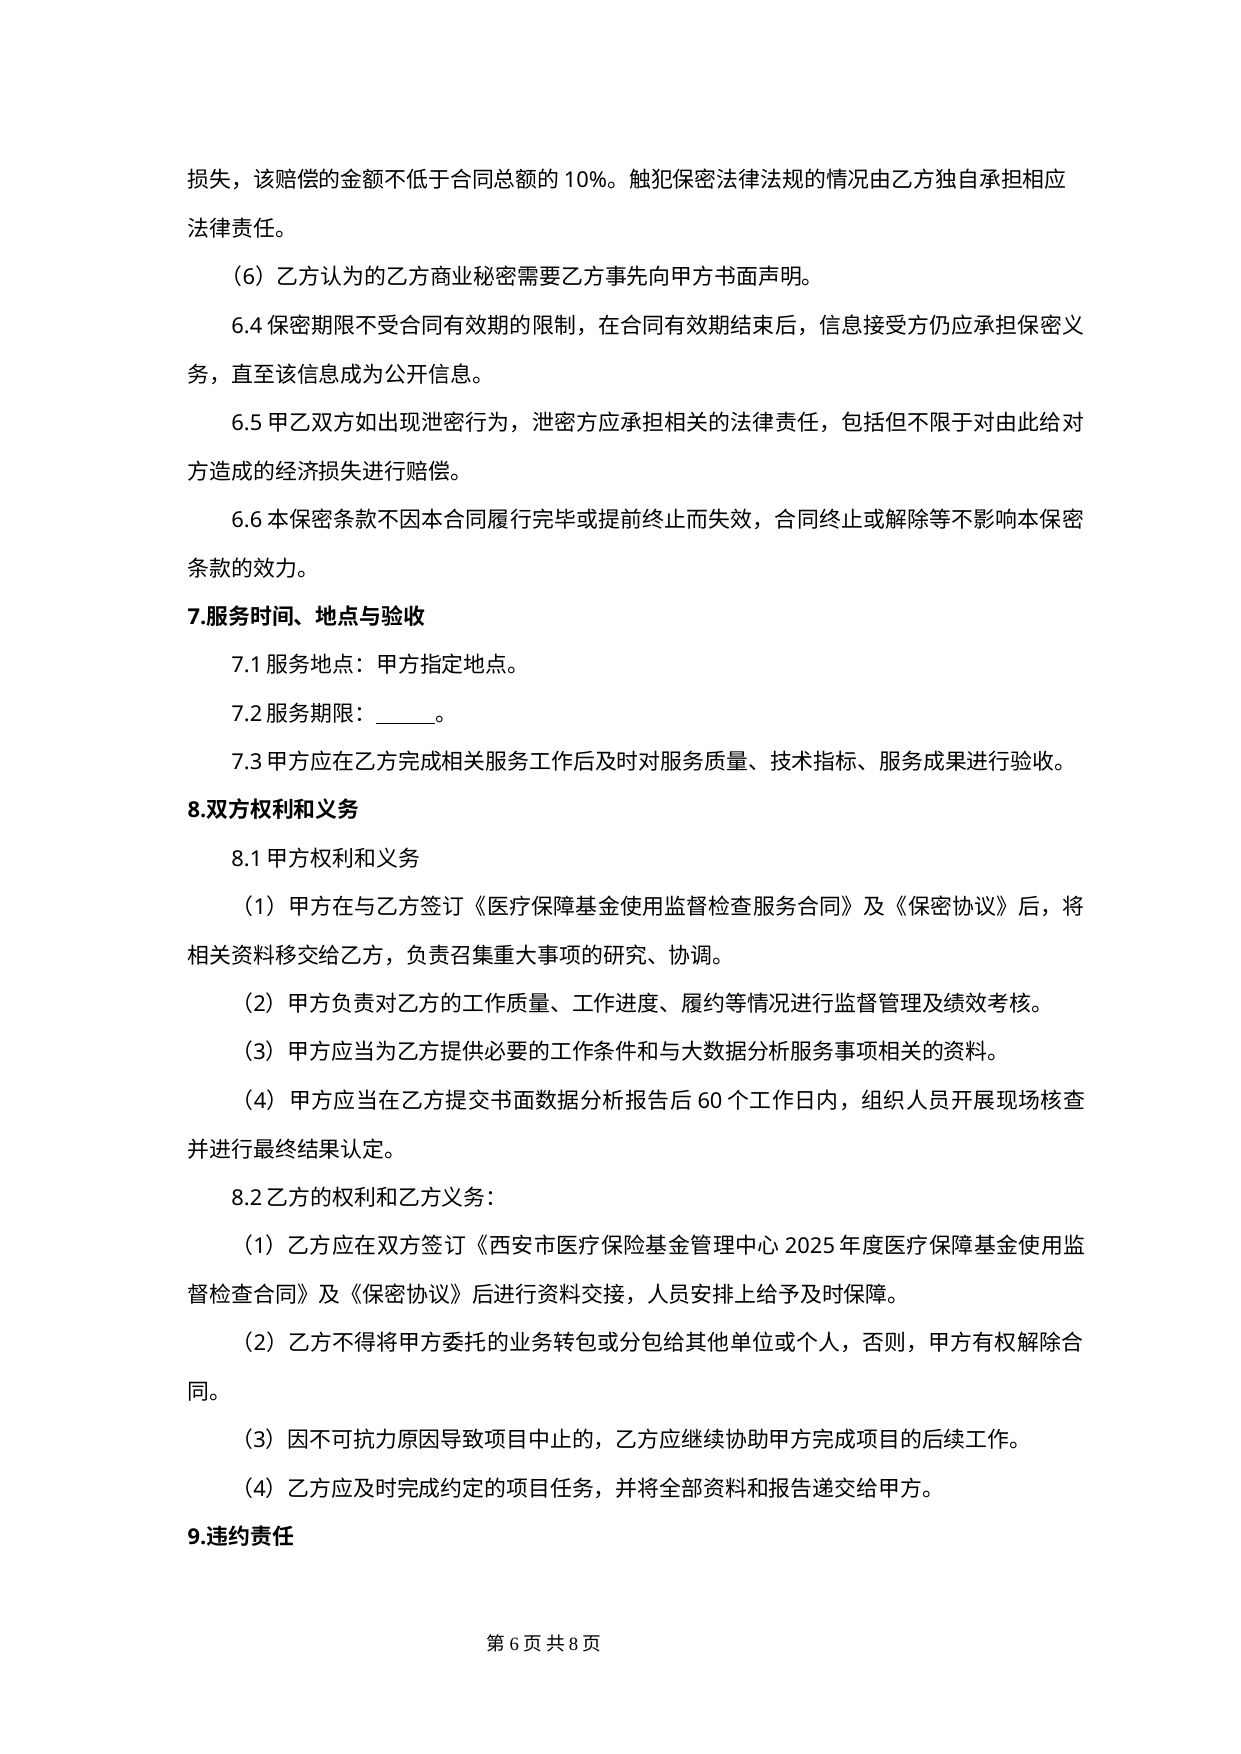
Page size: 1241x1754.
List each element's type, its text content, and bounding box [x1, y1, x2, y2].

list 乙方应在双方签订《西安市医疗保险基金管理中心2025年度医疗保障基金使用监督检查合同》及《保密协议》后进行资料交接，人员安排上给予及时保障。 [187, 1228, 1085, 1309]
text （3）因不可抗力原因导致项目中止的，乙方应继续协助甲方完成项目的后续工作。 [187, 1422, 1085, 1454]
text （4）乙方应及时完成约定的项目任务，并将全部资料和报告递交给甲方。 [187, 1470, 1085, 1503]
text 7.2服务期限： 。 [187, 695, 1085, 728]
text 7.3甲方应在乙方完成相关服务工作后及时对服务质量、技术指标、服务成果进行验收。 [187, 744, 1085, 776]
text 6.4保密期限不受合同有效期的限制，在合同有效期结束后，信息接受方仍应承担保密义务，直至该信息成为公开信息。 [187, 307, 1085, 389]
text 6.6本保密条款不因本合同履行完毕或提前终止而失效，合同终止或解除等不影响本保密条款的效力。 [187, 502, 1085, 583]
text （2）乙方不得将甲方委托的业务转包或分包给其他单位或个人，否则，甲方有权解除合同。 [187, 1325, 1085, 1406]
text 8.2乙方的权利和乙方义务： [187, 1179, 1085, 1212]
text 7.服务时间、地点与验收 [187, 599, 1085, 631]
list （6）乙方认为的乙方商业秘密需要乙方事先向甲方书面声明。 [187, 259, 1085, 292]
text 8.1甲方权利和义务 [187, 840, 1085, 873]
text 8.双方权利和义务 [187, 792, 1085, 824]
text （3）甲方应当为乙方提供必要的工作条件和与大数据分析服务事项相关的资料。 [187, 1034, 1085, 1067]
text （4）甲方应当在乙方提交书面数据分析报告后60个工作日内，组织人员开展现场核查并进行最终结果认定。 [187, 1082, 1085, 1164]
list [187, 162, 1085, 243]
text （2）甲方负责对乙方的工作质量、工作进度、履约等情况进行监督管理及绩效考核。 [187, 986, 1085, 1018]
text （1）甲方在与乙方签订《医疗保障基金使用监督检查服务合同》及《保密协议》后，将相关资料移交给乙方，负责召集重大事项的研究、协调。 [187, 889, 1085, 970]
text 6.5甲乙双方如出现泄密行为，泄密方应承担相关的法律责任，包括但不限于对由此给对方造成的经济损失进行赔偿。 [187, 404, 1085, 486]
text 7.1服务地点：甲方指定地点。 [187, 647, 1085, 679]
text 9.违约责任 [187, 1519, 1085, 1551]
